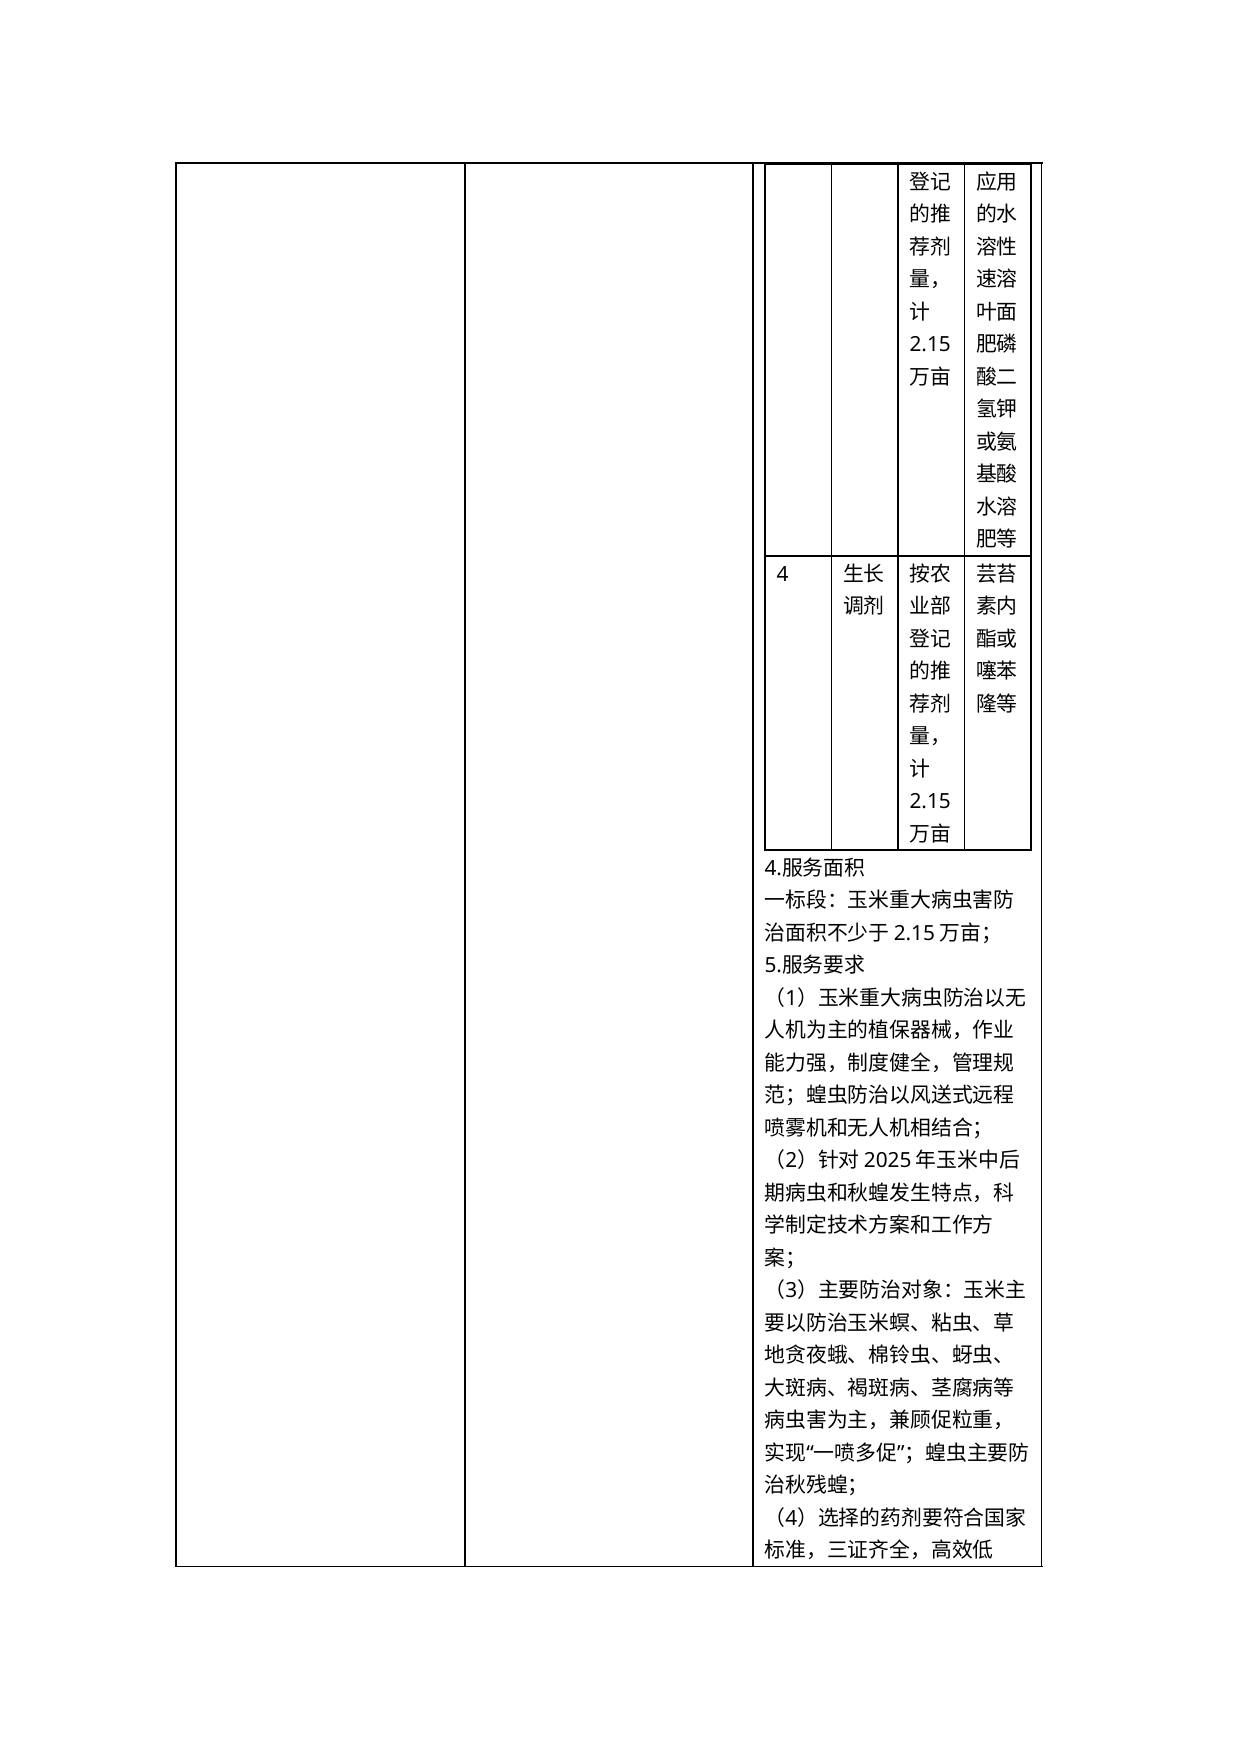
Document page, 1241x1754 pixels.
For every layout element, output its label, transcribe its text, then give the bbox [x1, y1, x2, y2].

table_cell [466, 164, 752, 1566]
table_cell 1 [177, 164, 464, 1566]
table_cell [754, 164, 1041, 1566]
